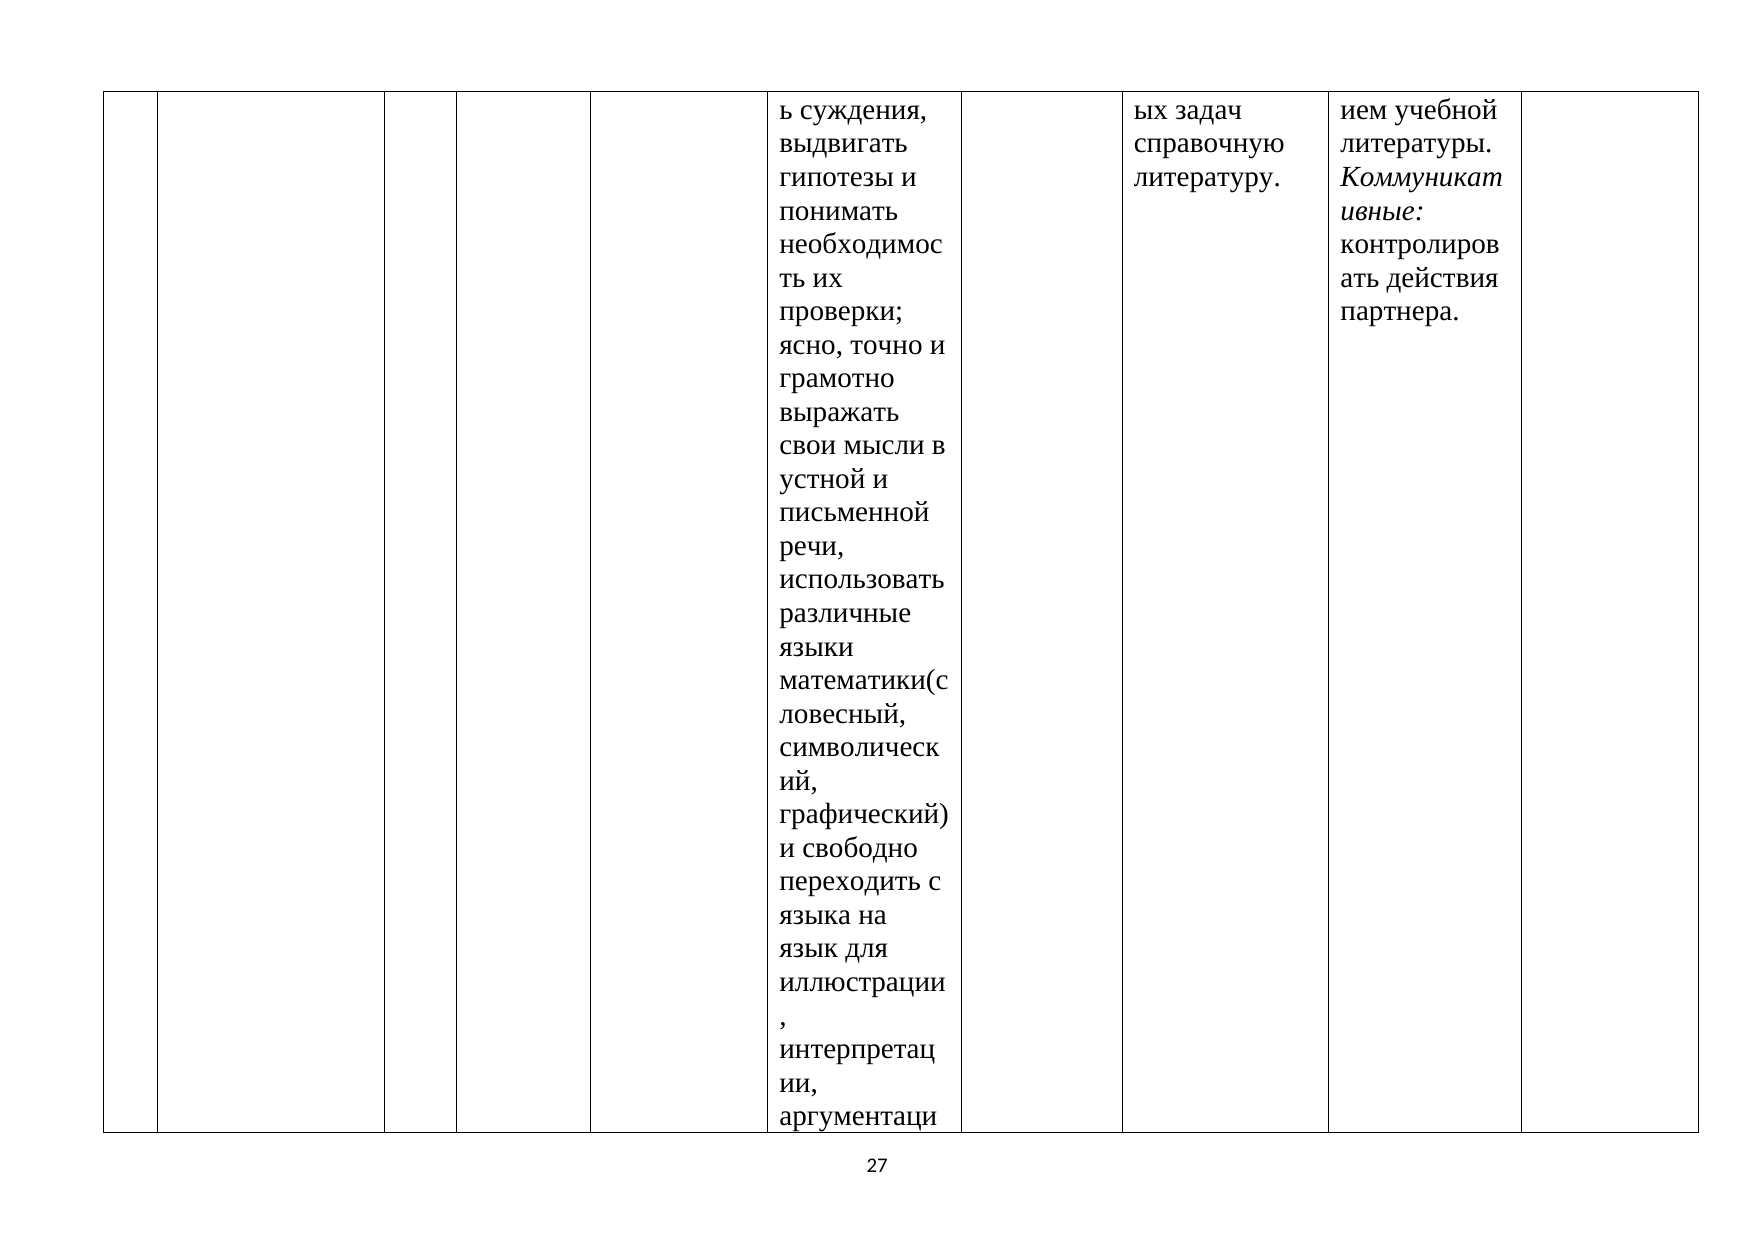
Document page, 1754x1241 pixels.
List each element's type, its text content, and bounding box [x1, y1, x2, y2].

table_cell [591, 92, 767, 1132]
table_cell [457, 92, 590, 1132]
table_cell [962, 92, 1122, 1132]
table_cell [1329, 92, 1521, 1132]
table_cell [1522, 92, 1698, 1132]
table_cell 6 [104, 92, 157, 1132]
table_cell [1123, 92, 1328, 1132]
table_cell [158, 92, 384, 1132]
table_cell 1 [385, 92, 456, 1132]
